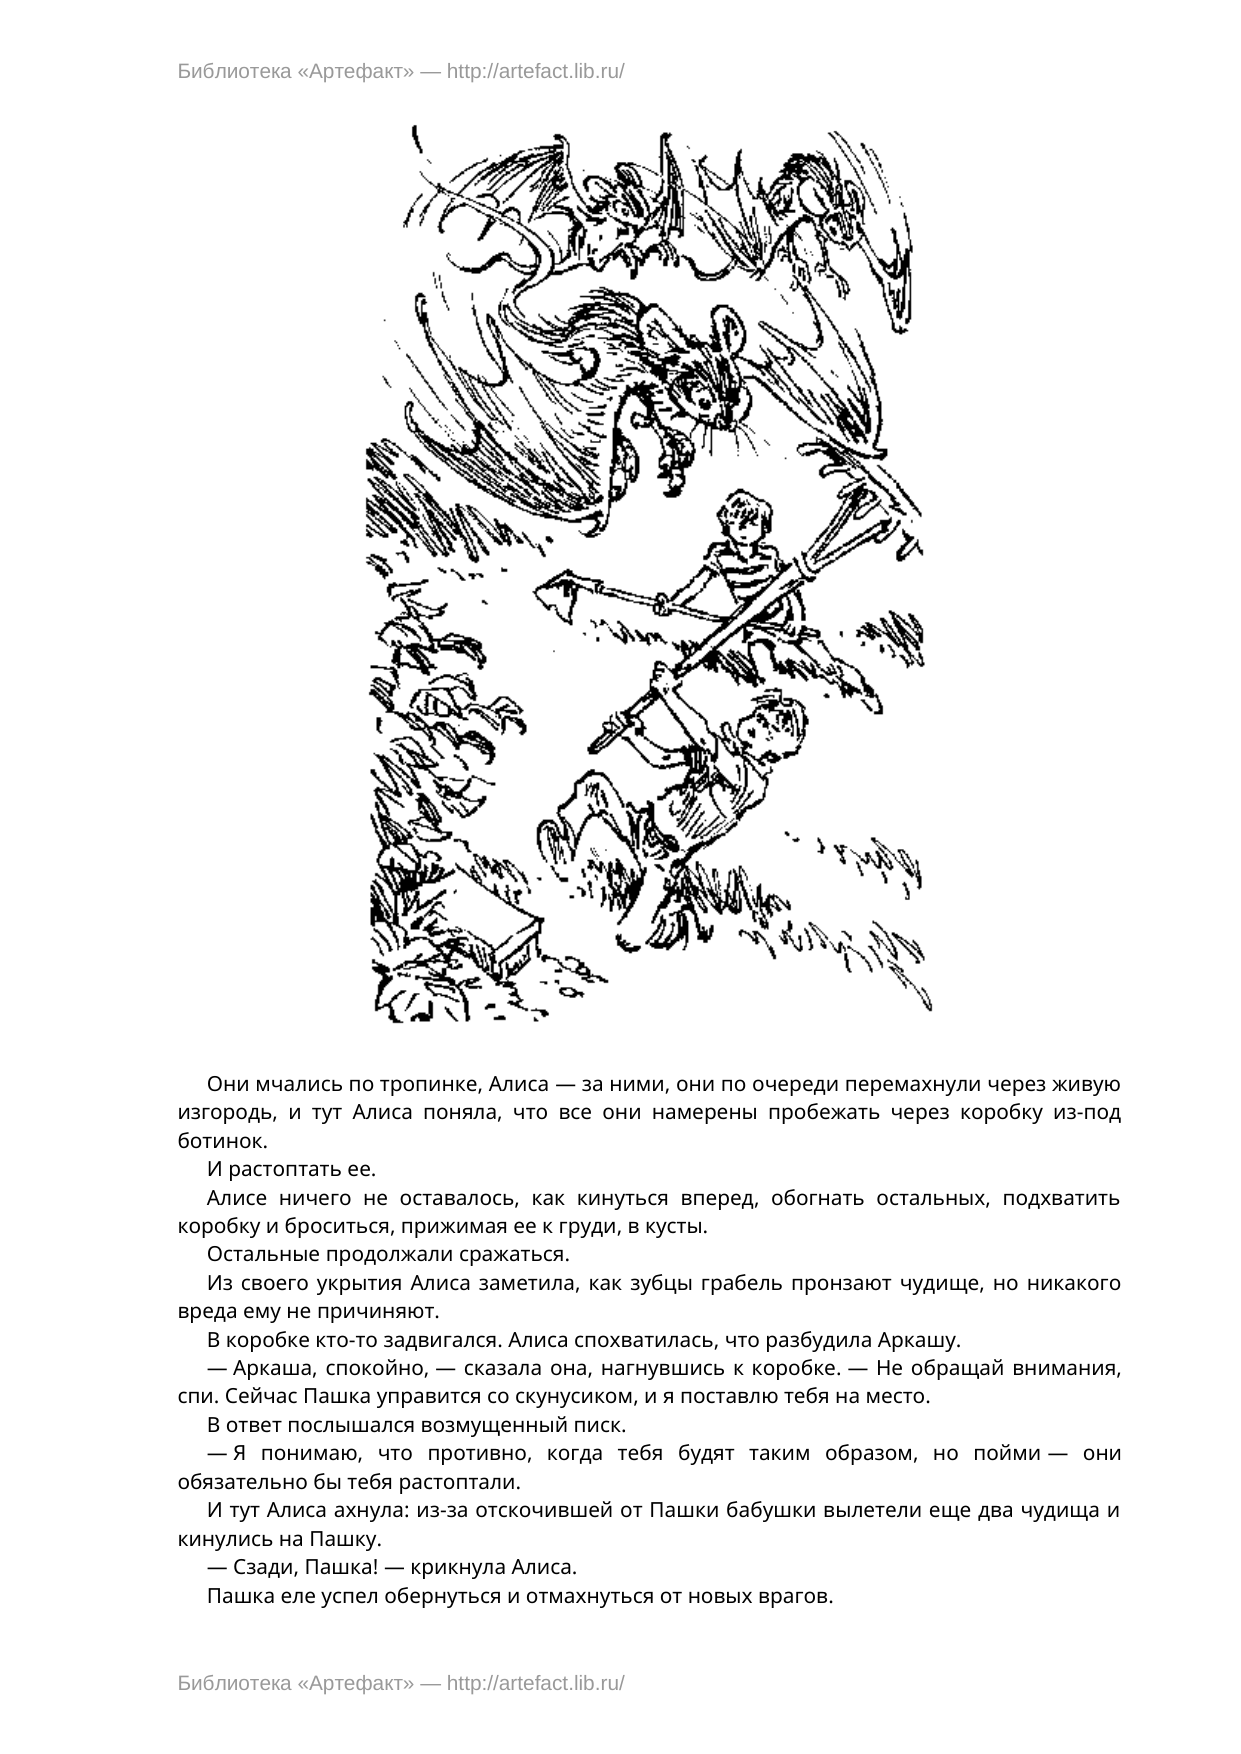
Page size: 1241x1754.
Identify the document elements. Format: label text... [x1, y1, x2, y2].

text Они мчались по тропинке, Алиса — за ними, они по очереди перемахнули через живую изгородь, и тут Алиса поняла, что все они намерены пробежать через коробку из-под ботинок. [177, 1069, 1122, 1154]
text Пашка еле успел обернуться и отмахнуться от новых врагов. [177, 1581, 1122, 1609]
text И тут Алиса ахнула: из-за отскочившей от Пашки бабушки вылетели еще два чудища и кинулись на Пашку. [177, 1495, 1122, 1552]
text И растоптать ее. [177, 1154, 1122, 1183]
text Алисе ничего не оставалось, как кинуться вперед, обогнать остальных, подхватить коробку и броситься, прижимая ее к груди, в кусты. [177, 1183, 1122, 1239]
text Из своего укрытия Алиса заметила, как зубцы грабель пронзают чудище, но никакого вреда ему не причиняют. [177, 1268, 1122, 1325]
text В ответ послышался возмущенный писк. [177, 1410, 1122, 1438]
text В коробке кто-то задвигался. Алиса спохватилась, что разбудила Аркашу. [177, 1325, 1122, 1353]
text Остальные продолжали сражаться. [177, 1239, 1122, 1268]
picture [353, 118, 947, 1041]
text — Я понимаю, что противно, когда тебя будят таким образом, но пойми — они обязательно бы тебя растоптали. [177, 1438, 1122, 1495]
text — Аркаша, спокойно, — сказала она, нагнувшись к коробке. — Не обращай внимания, спи. Сейчас Пашка управится со скунусиком, и я поставлю тебя на место. [177, 1353, 1122, 1410]
text — Сзади, Пашка! — крикнула Алиса. [177, 1552, 1122, 1581]
